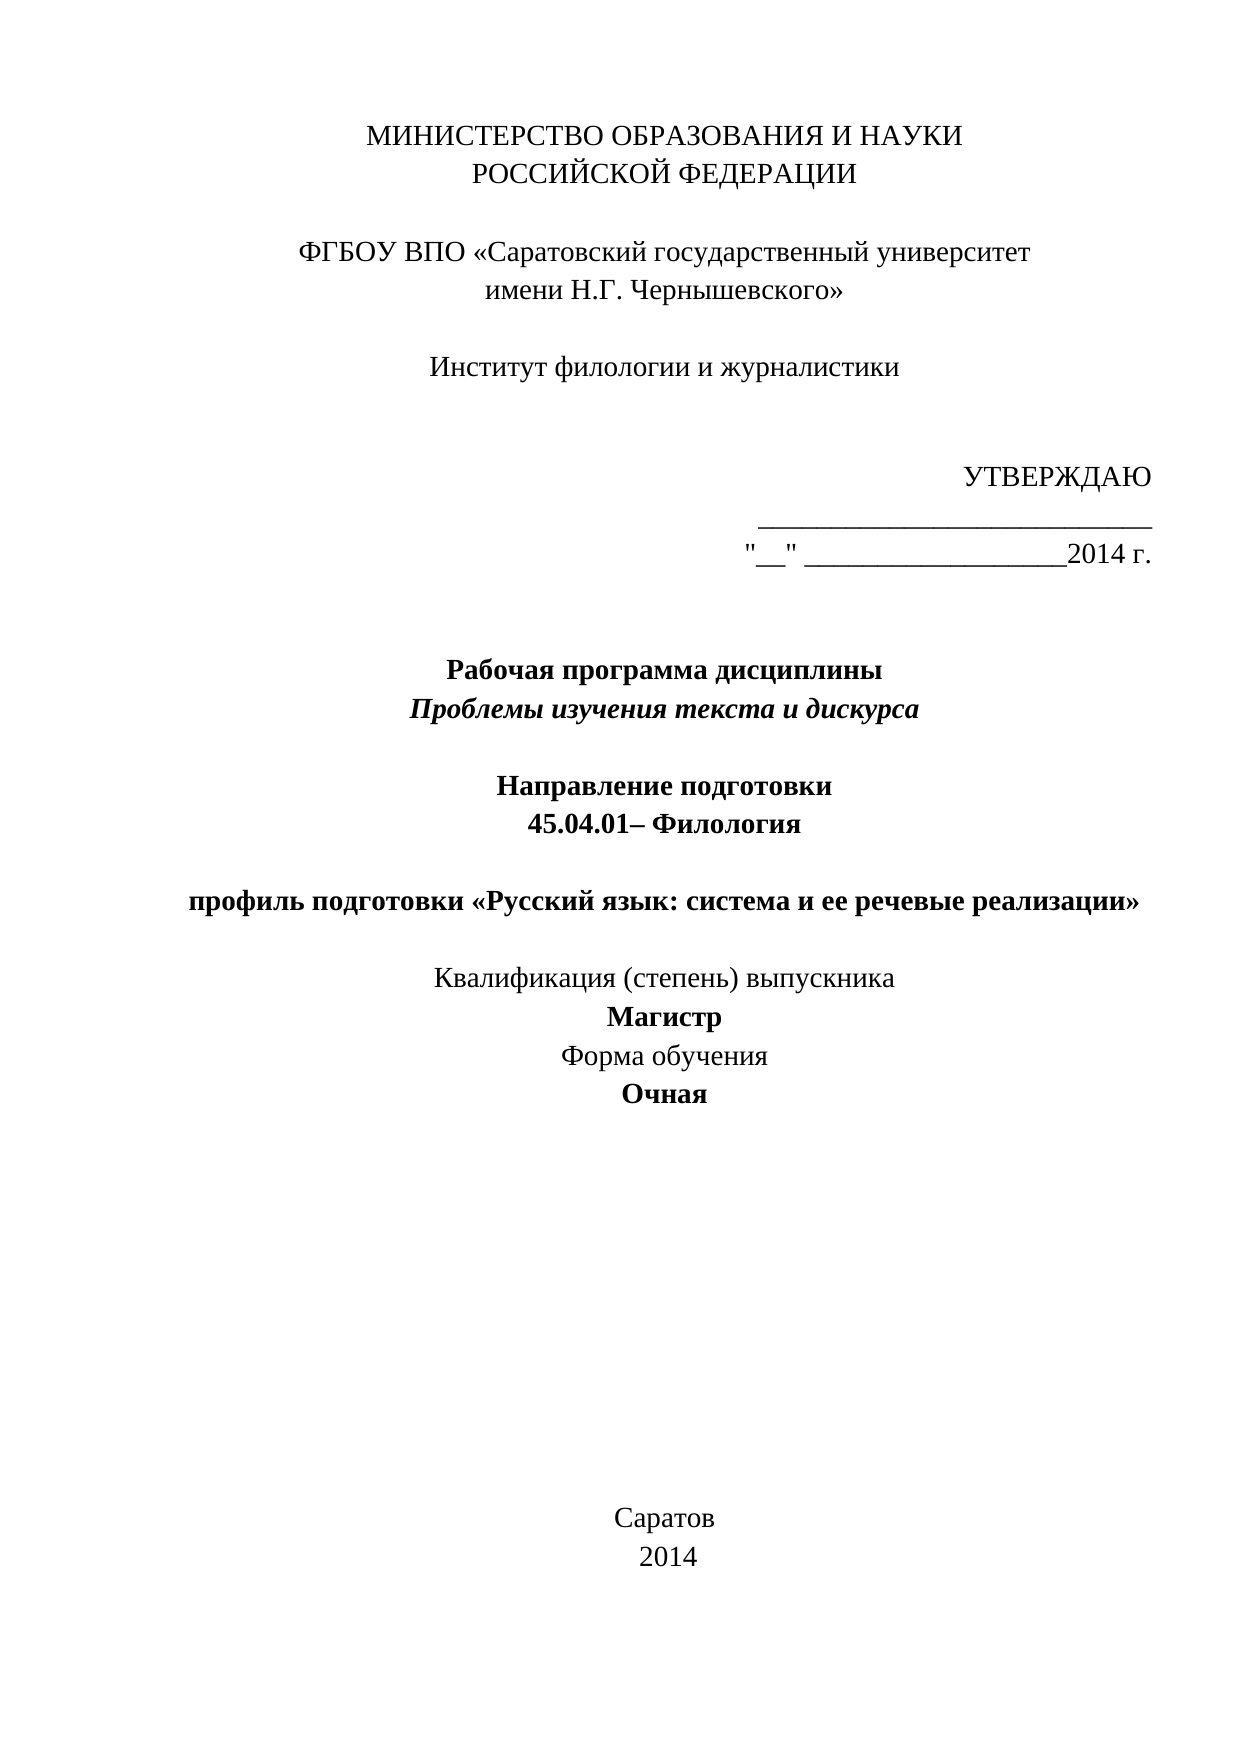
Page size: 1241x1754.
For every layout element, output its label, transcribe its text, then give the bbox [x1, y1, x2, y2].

text имени Н.Г. Чернышевского» [177, 272, 1152, 306]
text Форма обучения [177, 1038, 1152, 1071]
text Очная [177, 1076, 1152, 1110]
text Квалификация (степень) выпускника [177, 961, 1152, 994]
text ___________________________ [177, 498, 1152, 532]
text РОССИЙСКОЙ ФЕДЕРАЦИИ [177, 157, 1152, 190]
text Магистр [177, 999, 1152, 1033]
text Институт филологии и журналистики [177, 349, 1152, 383]
text Направление подготовки [177, 768, 1152, 801]
text МИНИСТЕРСТВО ОБРАЗОВАНИЯ И НАУКИ [177, 118, 1152, 152]
text Рабочая программа дисциплины [177, 652, 1152, 686]
text 2014 [177, 1539, 1152, 1572]
text Саратов [177, 1500, 1152, 1534]
text профиль подготовки «Русский язык: система и ее речевые реализации» [177, 883, 1152, 917]
text 45.04.01– Филология [177, 806, 1152, 840]
text "__" __________________2014 г. [177, 537, 1152, 570]
text УТВЕРЖДАЮ [177, 459, 1152, 493]
text ФГБОУ ВПО «Саратовский государственный университет [177, 234, 1152, 267]
text Проблемы изучения текста и дискурса [177, 691, 1152, 724]
